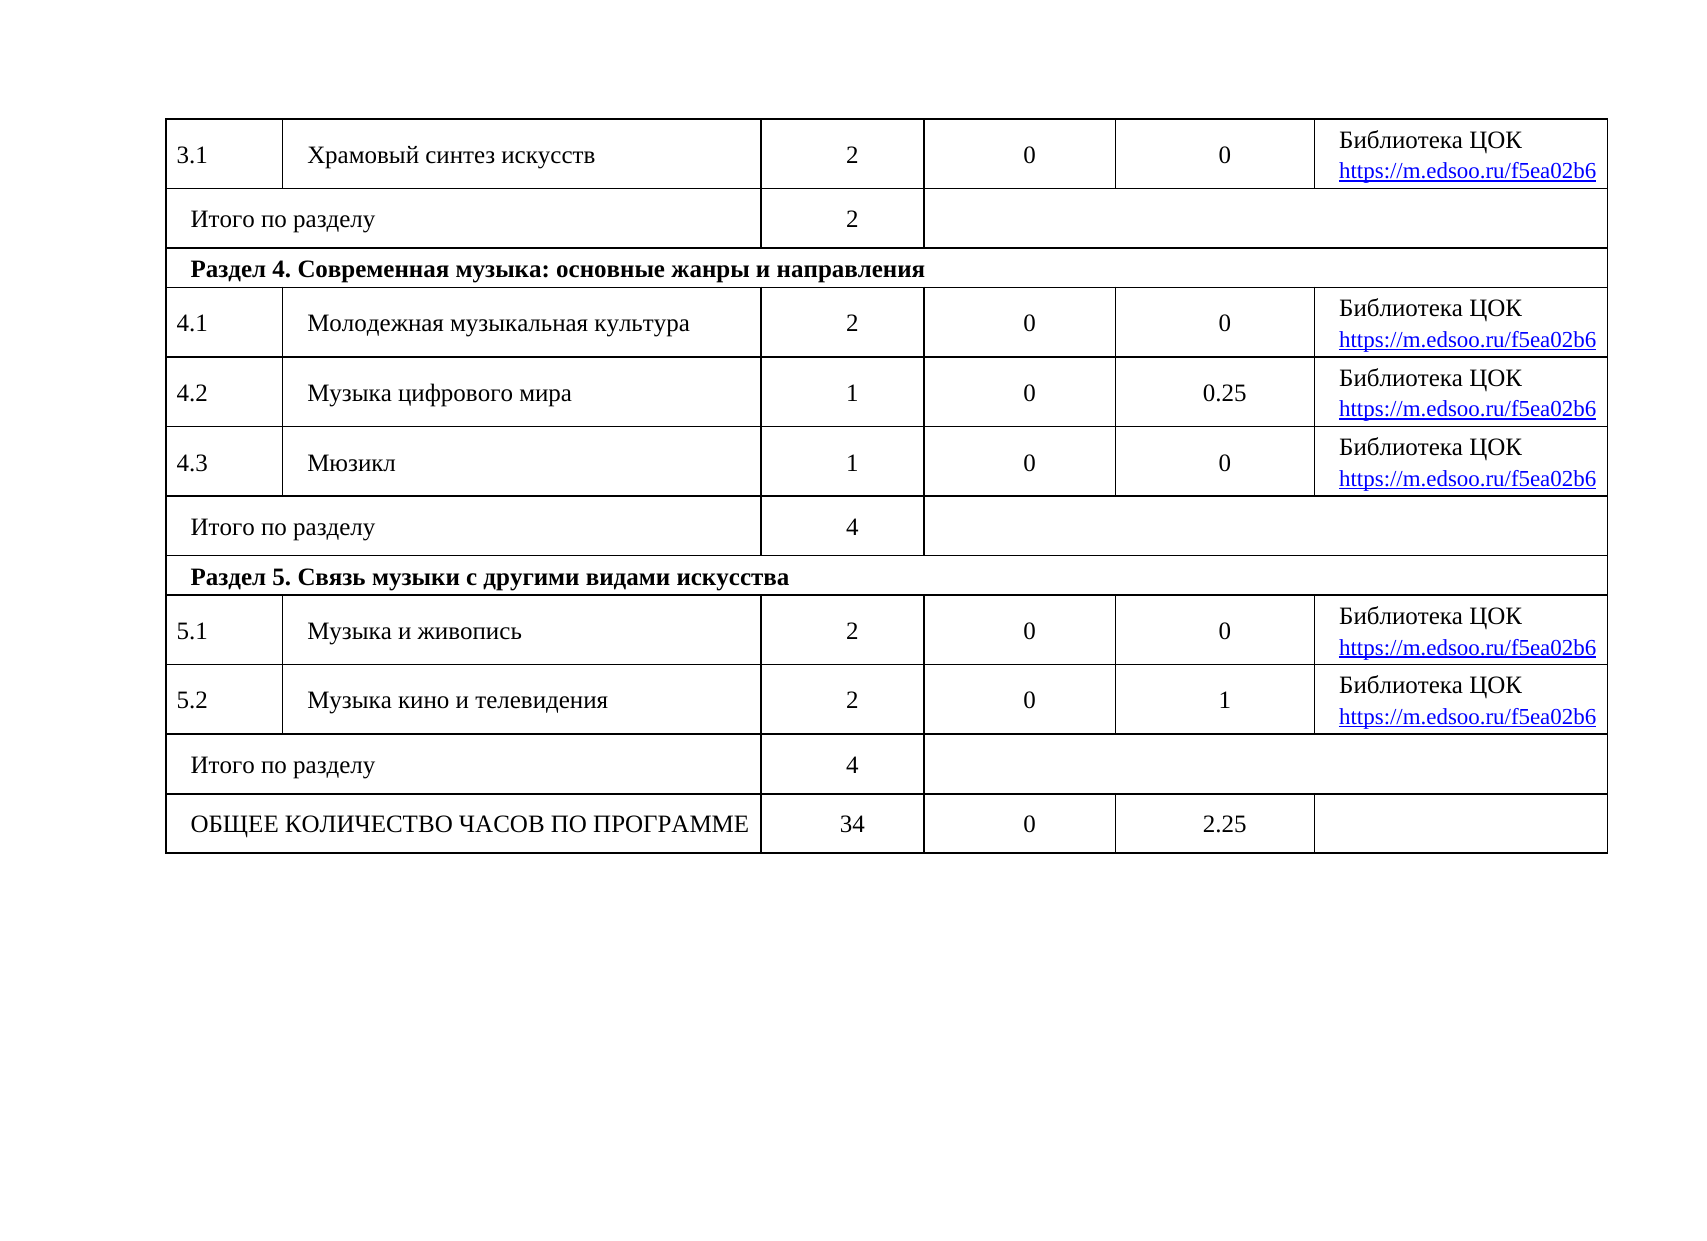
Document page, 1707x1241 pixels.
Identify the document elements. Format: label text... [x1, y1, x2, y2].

table_cell 3.1 [167, 120, 282, 188]
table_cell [1315, 288, 1607, 356]
table_cell [925, 189, 1607, 247]
table_cell 0 [925, 427, 1115, 495]
table_cell [1315, 795, 1607, 852]
table_cell Музыка и живопись [283, 596, 760, 664]
table_cell Библиотека ЦОК https://m.edsoo.ru/f5ea02b6 [1315, 358, 1607, 426]
table_cell Молодежная музыкальная культура [283, 288, 760, 356]
table_cell Храмовый синтез искусств [283, 120, 760, 188]
table_cell 34 [762, 795, 923, 852]
table_cell 0 [1116, 596, 1314, 664]
table_cell 0 [925, 795, 1115, 852]
table_cell 2 [762, 189, 923, 247]
table_cell 4.1 [167, 288, 282, 356]
table_cell 4 [762, 497, 923, 555]
table_cell 0.25 [1116, 358, 1314, 426]
table_cell 0 [1116, 288, 1314, 356]
table_cell [925, 497, 1607, 555]
table_cell Итого по разделу [167, 189, 760, 247]
table_cell 0 [1116, 427, 1314, 495]
table_cell Библиотека ЦОК https://m.edsoo.ru/f5ea02b6 [1315, 665, 1607, 733]
table_cell 2 [762, 288, 923, 356]
table_cell 0 [925, 120, 1115, 188]
table_cell 1 [762, 358, 923, 426]
table_cell 4.2 [167, 358, 282, 426]
table_cell 1 [762, 427, 923, 495]
table_cell 2 [762, 596, 923, 664]
table_cell Мюзикл [283, 427, 760, 495]
table_cell 0 [925, 665, 1115, 733]
table_cell 5.1 [167, 596, 282, 664]
table_cell 0 [925, 358, 1115, 426]
table_cell 1 [1116, 665, 1314, 733]
table_cell Библиотека ЦОК https://m.edsoo.ru/f5ea02b6 [1315, 427, 1607, 495]
table_cell ОБЩЕЕ КОЛИЧЕСТВО ЧАСОВ ПО ПРОГРАММЕ [167, 795, 760, 852]
table_cell 5.2 [167, 665, 282, 733]
table_cell 0 [925, 596, 1115, 664]
table_cell Библиотека ЦОК https://m.edsoo.ru/f5ea02b6 [1315, 596, 1607, 664]
table_cell Музыка цифрового мира [283, 358, 760, 426]
table_cell 2 [762, 665, 923, 733]
table_cell Музыка кино и телевидения [283, 665, 760, 733]
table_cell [1315, 120, 1607, 188]
table_cell 0 [1116, 120, 1314, 188]
table_cell Раздел 5. Связь музыки с другими видами искусства [167, 556, 1607, 594]
table_cell Итого по разделу [167, 497, 760, 555]
table_cell 0 [925, 288, 1115, 356]
table_cell 4.3 [167, 427, 282, 495]
table_cell 2.25 [1116, 795, 1314, 852]
table_cell Раздел 4. Современная музыка: основные жанры и направления [167, 249, 1607, 287]
table_cell 2 [762, 120, 923, 188]
table_cell [925, 735, 1607, 793]
table_cell 4 [762, 735, 923, 793]
table_cell Итого по разделу [167, 735, 760, 793]
